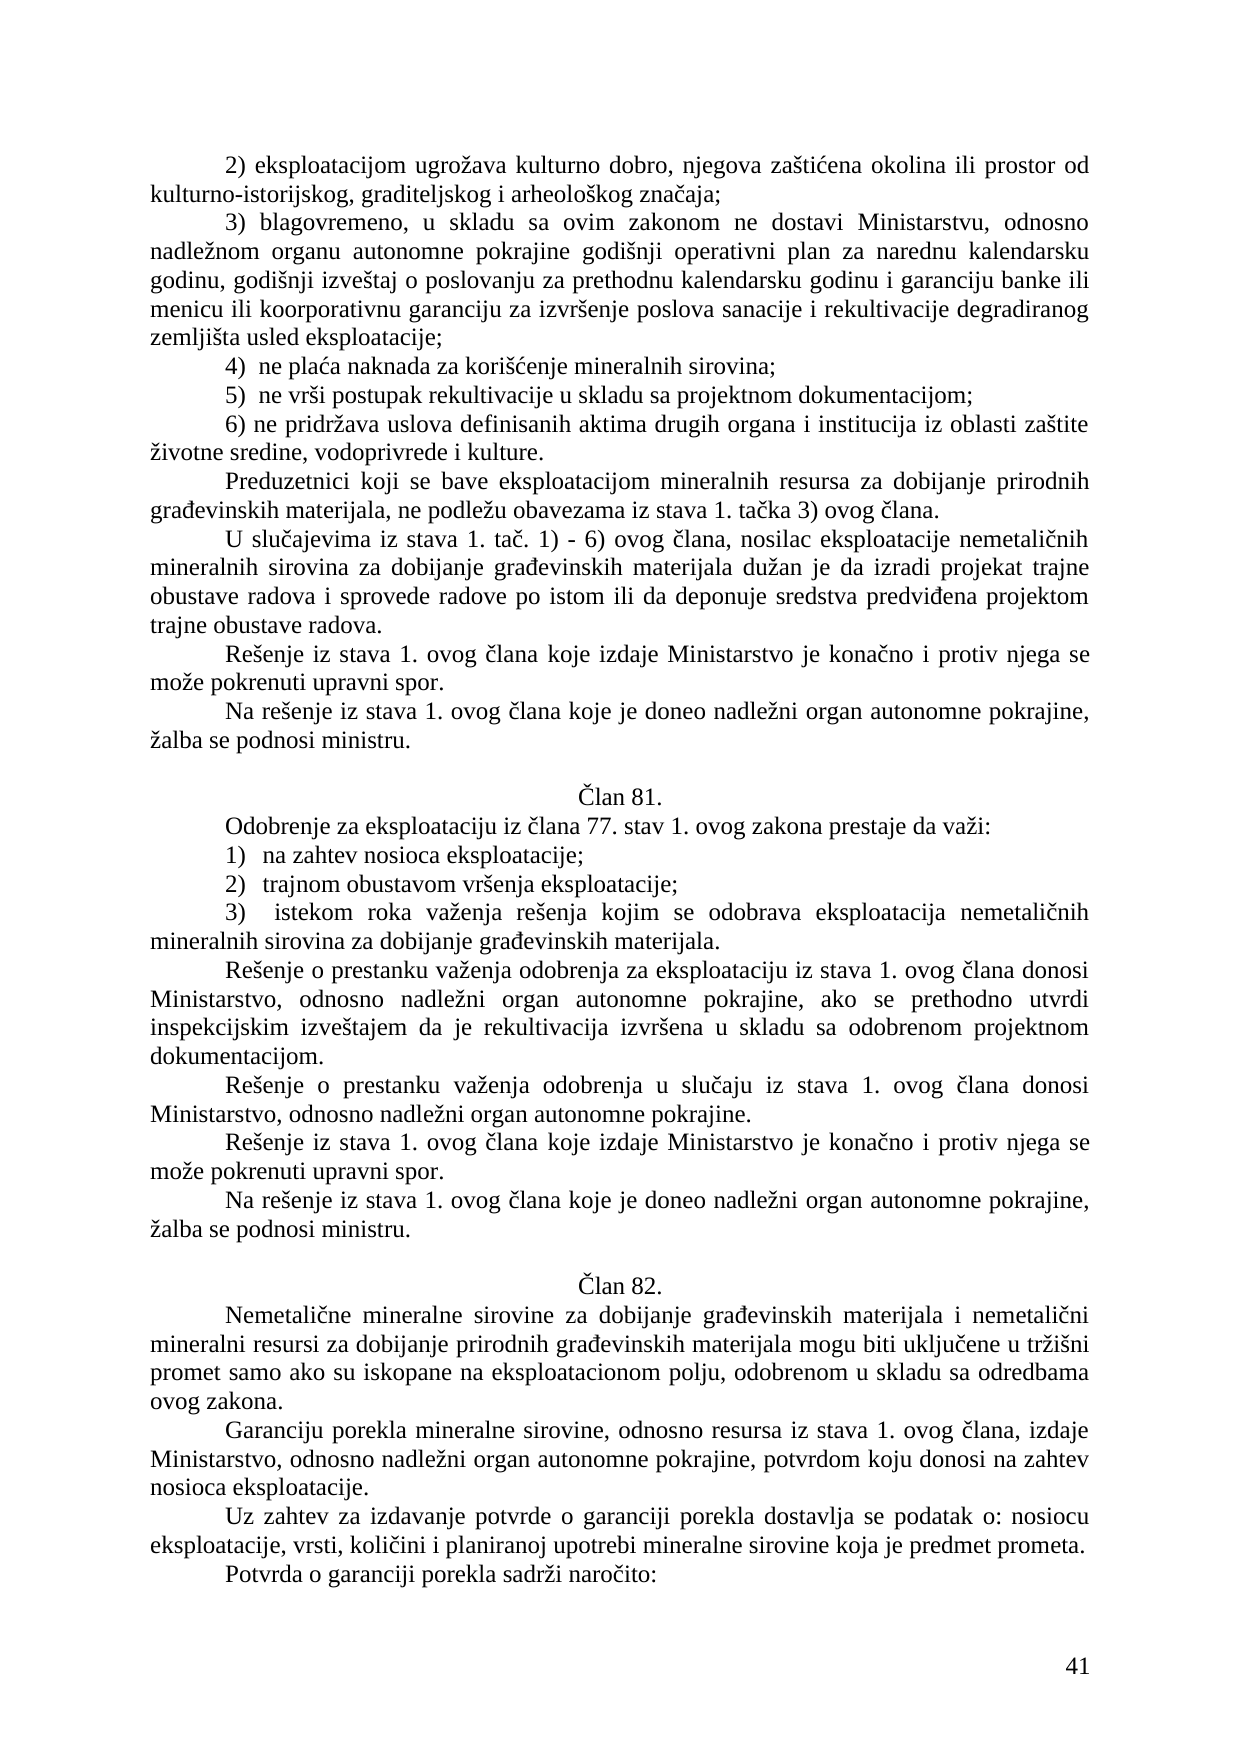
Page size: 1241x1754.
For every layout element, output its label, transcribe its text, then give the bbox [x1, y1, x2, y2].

text Odobrenje za eksploataciju iz člana 77. stav 1. ovog zakona prestaje da važi: [150, 811, 1090, 840]
text Rešenje iz stava 1. ovog člana koje izdaje Ministarstvo je konačno i protiv njega se može pokrenuti upravni spor. [150, 639, 1090, 696]
text Potvrda o garanciji porekla sadrži naročito: [150, 1559, 1090, 1587]
text 4) ne plaća naknada za korišćenje mineralnih sirovina; [150, 351, 1090, 380]
text Na rešenje iz stava 1. ovog člana koje je doneo nadležni organ autonomne pokrajine, žalba se podnosi ministru. [150, 696, 1090, 754]
text 3) istekom roka važenja rešenja kojim se odobrava eksploatacija nemetaličnih mineralnih sirovina za dobijanje građevinskih materijala. [150, 897, 1090, 955]
text Garanciju porekla mineralne sirovine, odnosno resursa iz stava 1. ovog člana, izdaje Ministarstvo, odnosno nadležni organ autonomne pokrajine, potvrdom koju donosi na zahtev nosioca eksploatacije. [150, 1415, 1090, 1501]
list na zahtev nosioca eksploatacije; [225, 840, 1090, 869]
text Rešenje o prestanku važenja odobrenja u slučaju iz stava 1. ovog člana donosi Ministarstvo, odnosno nadležni organ autonomne pokrajine. [150, 1070, 1090, 1127]
text Član 81. [150, 782, 1090, 811]
text Rešenje iz stava 1. ovog člana koje izdaje Ministarstvo je konačno i protiv njega se može pokrenuti upravni spor. [150, 1127, 1090, 1185]
list trajnom obustavom vršenja eksploatacije; [225, 869, 1090, 897]
text Na rešenje iz stava 1. ovog člana koje je doneo nadležni organ autonomne pokrajine, žalba se podnosi ministru. [150, 1185, 1090, 1242]
text Nemetalične mineralne sirovine za dobijanje građevinskih materijala i nemetalični mineralni resursi za dobijanje prirodnih građevinskih materijala mogu biti uključene u tržišni promet samo ako su iskopane na eksploatacionom polju, odobrenom u skladu sa odredbama ovog zakona. [150, 1300, 1090, 1415]
text U slučajevima iz stava 1. tač. 1) - 6) ovog člana, nosilac eksploatacije nemetaličnih mineralnih sirovina za dobijanje građevinskih materijala dužan je da izradi projekat trajne obustave radova i sprovede radove po istom ili da deponuje sredstva predviđena projektom trajne obustave radova. [150, 524, 1090, 639]
text Rešenje o prestanku važenja odobrenja za eksploataciju iz stava 1. ovog člana donosi Ministarstvo, odnosno nadležni organ autonomne pokrajine, ako se prethodno utvrdi inspekcijskim izveštajem da je rekultivacija izvršena u skladu sa odobrenom projektnom dokumentacijom. [150, 955, 1090, 1070]
text 5) ne vrši postupak rekultivacije u skladu sa projektnom dokumentacijom; [150, 380, 1090, 409]
text Član 82. [150, 1271, 1090, 1300]
text 2) eksploatacijom ugrožava kulturno dobro, njegova zaštićena okolina ili prostor od kulturno-istorijskog, graditeljskog i arheološkog značaja; [150, 150, 1090, 207]
text Preduzetnici koji se bave eksploatacijom mineralnih resursa za dobijanje prirodnih građevinskih materijala, ne podležu obavezama iz stava 1. tačka 3) ovog člana. [150, 466, 1090, 524]
text Uz zahtev za izdavanje potvrde o garanciji porekla dostavlja se podatak o: nosiocu eksploatacije, vrsti, količini i planiranoj upotrebi mineralne sirovine koja je predmet prometa. [150, 1501, 1090, 1559]
text 6) ne pridržava uslova definisanih aktima drugih organa i institucija iz oblasti zaštite životne sredine, vodoprivrede i kulture. [150, 409, 1090, 466]
text 3) blagovremeno, u skladu sa ovim zakonom ne dostavi Ministarstvu, odnosno nadležnom organu autonomne pokrajine godišnji operativni plan za narednu kalendarsku godinu, godišnji izveštaj o poslovanju za prethodnu kalendarsku godinu i garanciju banke ili menicu ili koorporativnu garanciju za izvršenje poslova sanacije i rekultivacije degradiranog zemljišta usled eksploatacije; [150, 207, 1090, 351]
